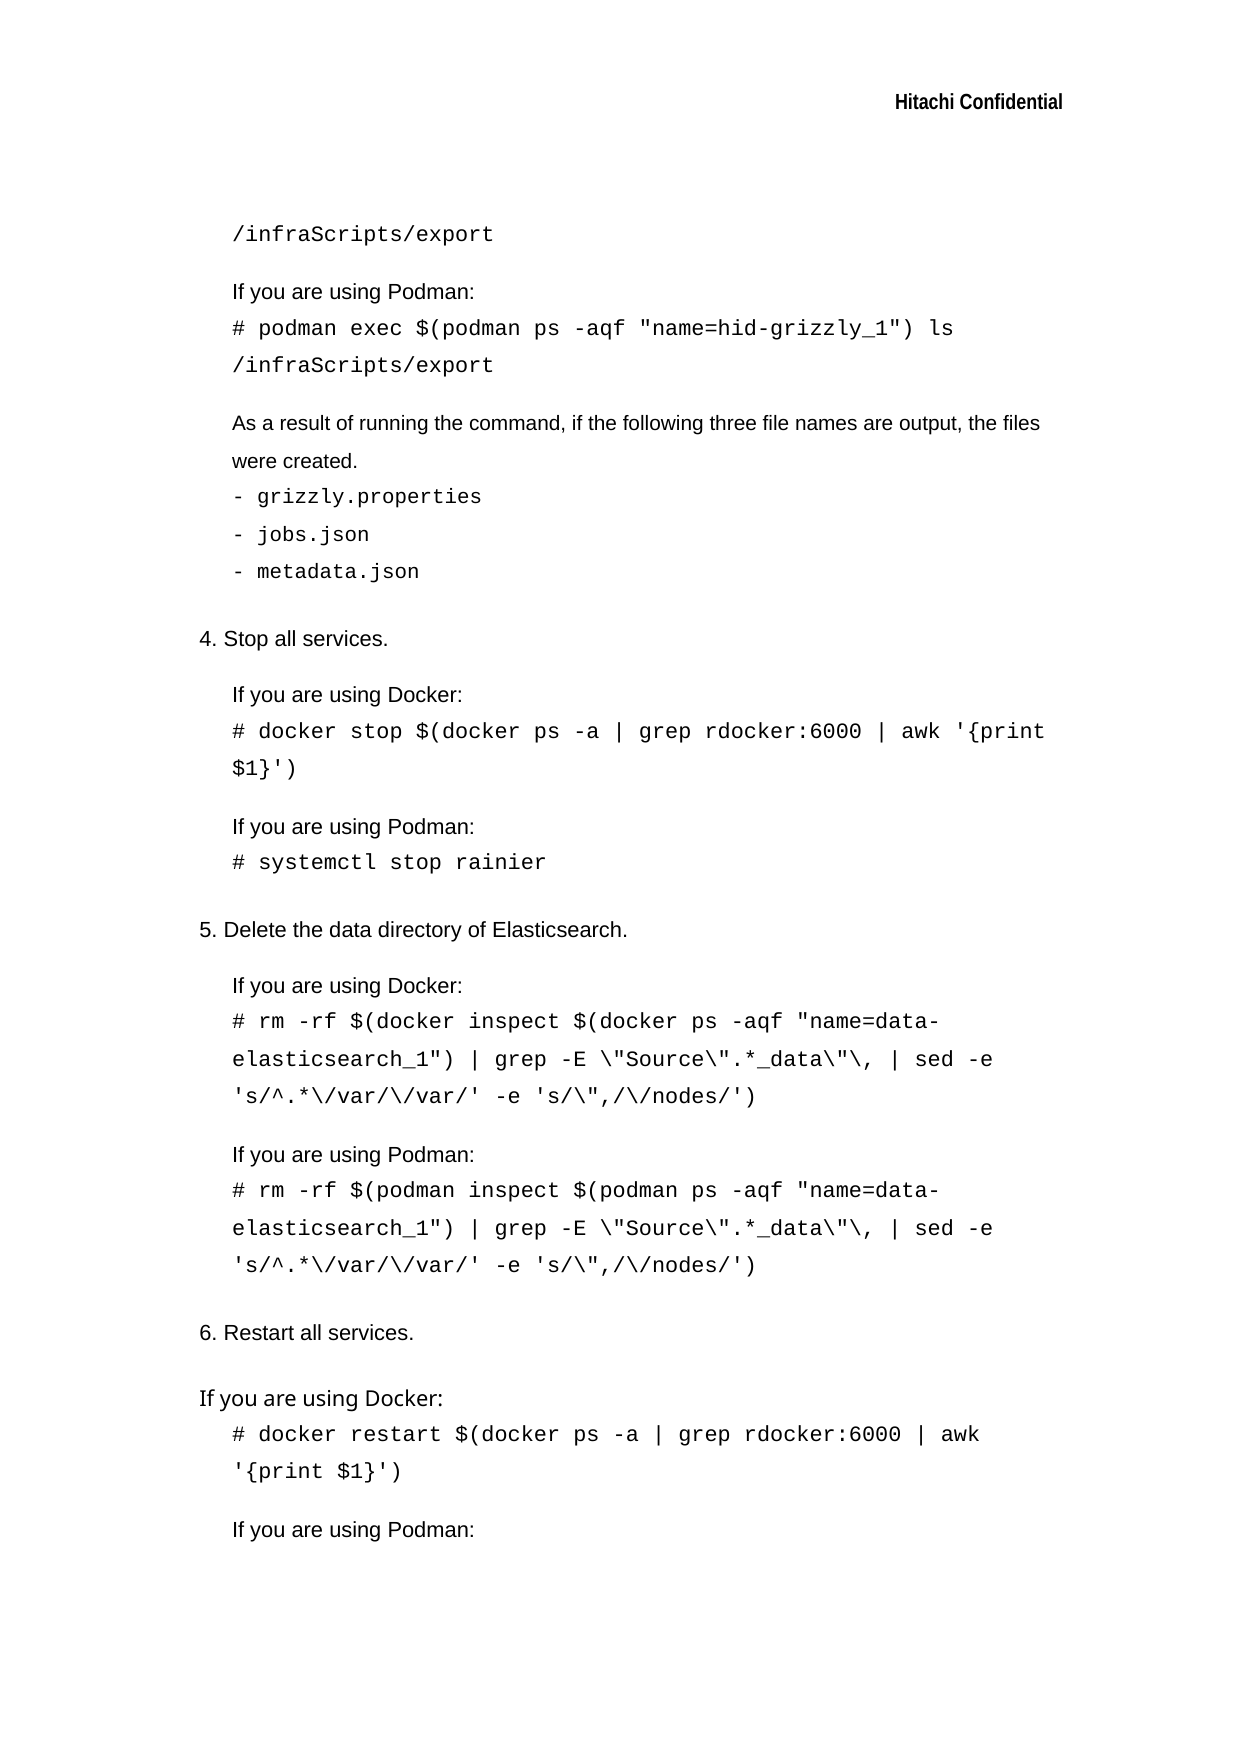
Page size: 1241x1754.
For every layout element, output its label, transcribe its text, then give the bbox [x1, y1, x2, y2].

text If you are using Podman: [232, 1136, 1063, 1173]
text 4. Stop all services. [199, 620, 1063, 657]
text As a result of running the command, if the following three file names are output, the files were created. [232, 404, 1063, 479]
text # docker stop $(docker ps -a | grep rdocker:6000 | awk '{print $1}') [232, 714, 1063, 789]
text # rm -rf $(podman inspect $(podman ps -aqf "name=data-elasticsearch_1") | grep -E \"Source\".*_data\"\, | sed -e 's/^.*\/var/\/var/' -e 's/\",/\/nodes/') [232, 1173, 1063, 1286]
text - jobs.json [232, 517, 1063, 554]
text # podman exec $(podman ps -aqf "name=hid-grizzly_1") ls /infraScripts/export [232, 311, 1063, 386]
text # docker restart $(docker ps -a | grep rdocker:6000 | awk '{print $1}') [232, 1417, 1063, 1492]
text # rm -rf $(docker inspect $(docker ps -aqf "name=data-elasticsearch_1") | grep -E \"Source\".*_data\"\, | sed -e 's/^.*\/var/\/var/' -e 's/\",/\/nodes/') [232, 1004, 1063, 1117]
text If you are using Docker: [199, 1379, 1063, 1417]
text If you are using Podman: [232, 273, 1063, 311]
text If you are using Podman: [232, 807, 1063, 845]
text If you are using Docker: [232, 676, 1063, 714]
text If you are using Docker: [232, 967, 1063, 1004]
text 6. Restart all services. [199, 1314, 1063, 1351]
text If you are using Podman: [232, 1511, 1063, 1548]
text # systemctl stop rainier [232, 845, 1063, 882]
text 5. Delete the data directory of Elasticsearch. [199, 911, 1063, 948]
text - metadata.json [232, 554, 1063, 592]
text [232, 217, 1063, 254]
text - grizzly.properties [232, 479, 1063, 517]
